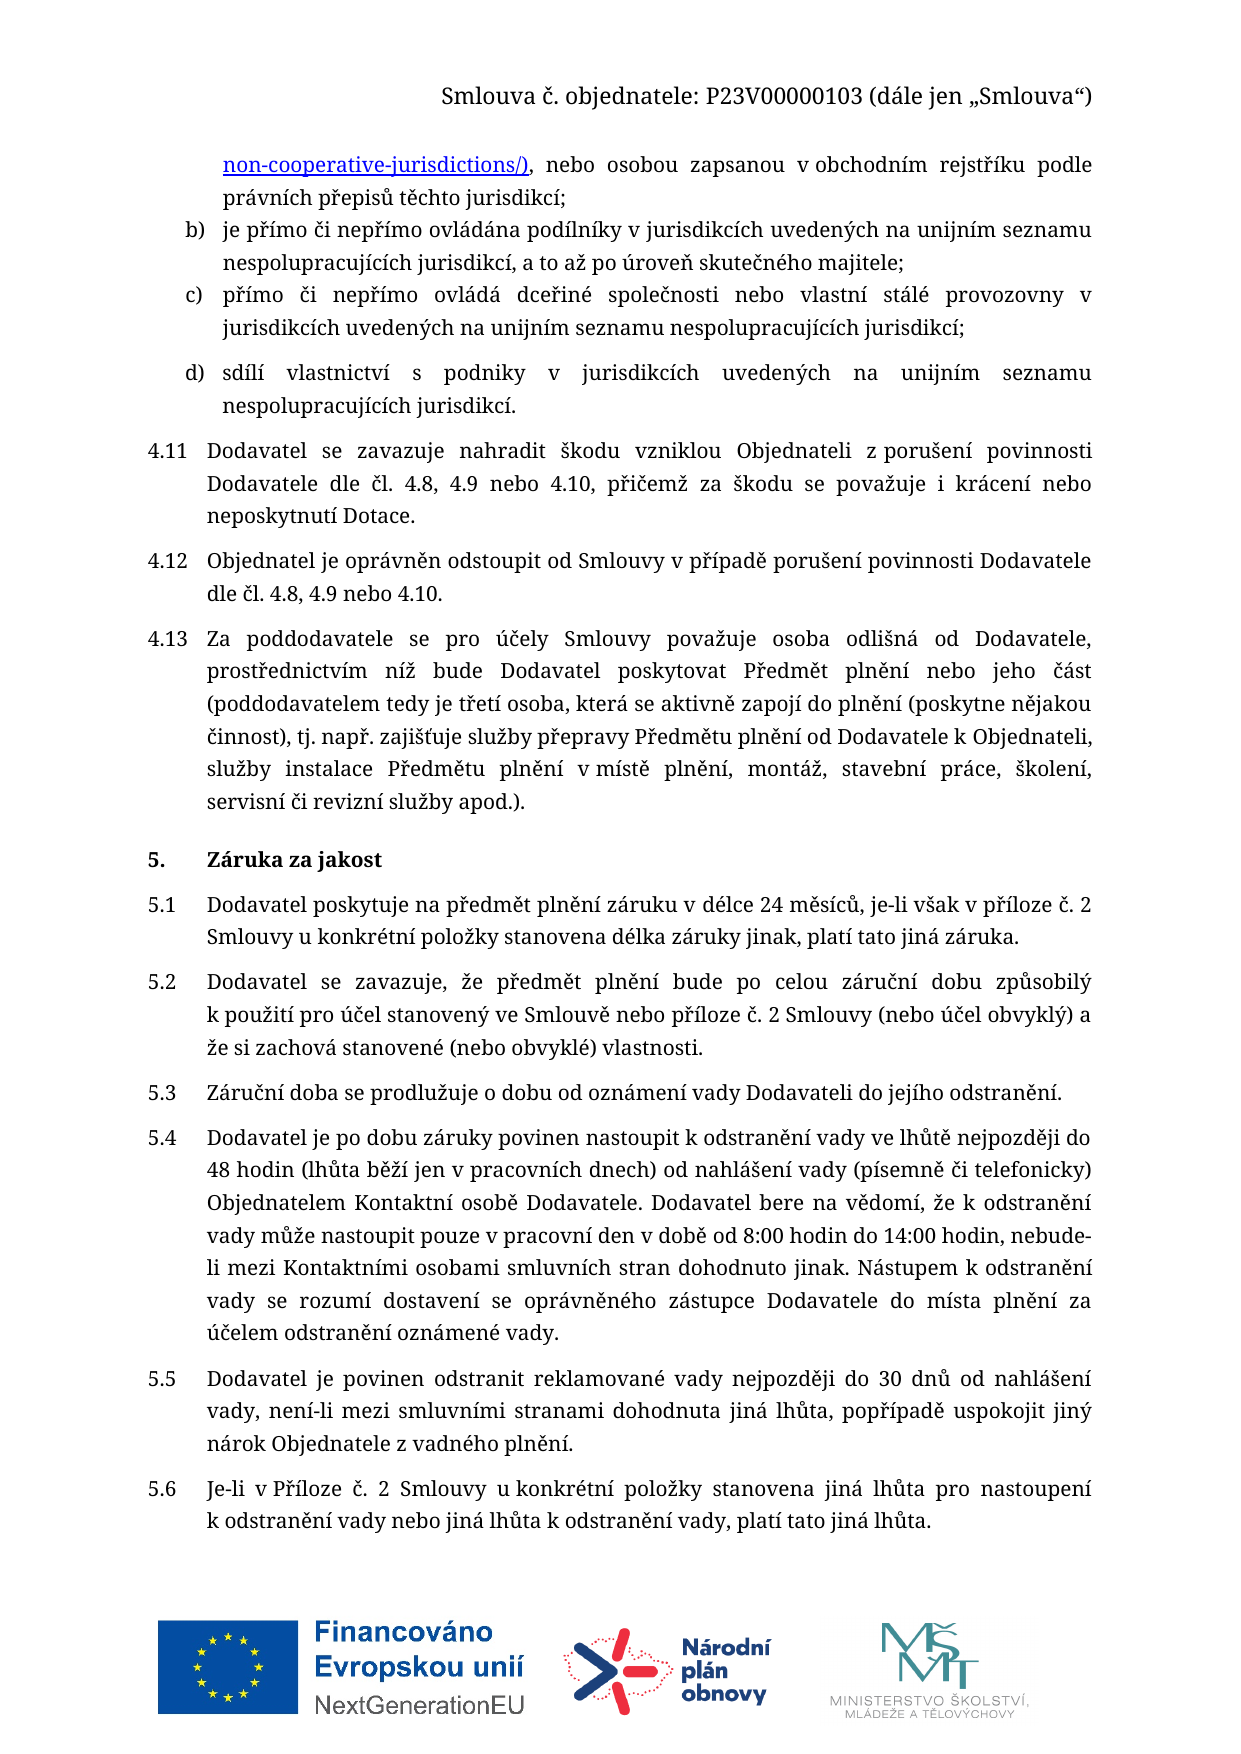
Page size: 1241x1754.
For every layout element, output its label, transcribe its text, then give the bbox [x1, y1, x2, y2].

list Objednatel je oprávněn odstoupit od Smlouvy v případě porušení povinnosti Dodavatele dle čl. 4.8, 4.9 nebo 4.10. [148, 546, 1093, 607]
list přímo či nepřímo ovládá dceřiné společnosti nebo vlastní stálé provozovny v jurisdikcích uvedených na unijním seznamu nespolupracujících jurisdikcí; [185, 281, 1093, 342]
list Za poddodavatele se pro účely Smlouvy považuje osoba odlišná od Dodavatele, prostřednictvím níž bude Dodavatel poskytovat Předmět plnění nebo jeho část (poddodavatelem tedy je třetí osoba, která se aktivně zapojí do plnění (poskytne nějakou činnost), tj. např. zajišťuje služby přepravy Předmětu plnění od Dodavatele k Objednateli, služby instalace Předmětu plnění v místě plnění, montáž, stavební práce, školení, servisní či revizní služby apod.). [148, 624, 1093, 816]
picture [820, 1616, 1039, 1726]
list Záruční doba se prodlužuje o dobu od oznámení vady Dodavateli do jejího odstranění. [148, 1078, 1093, 1106]
picture [147, 1605, 789, 1726]
list Dodavatel je povinen odstranit reklamované vady nejpozději do 30 dnů od nahlášení vady, není-li mezi smluvními stranami dohodnuta jiná lhůta, popřípadě uspokojit jiný nárok Objednatele z vadného plnění. [148, 1364, 1093, 1457]
list Dodavatel poskytuje na předmět plnění záruku v délce 24 měsíců, je-li však v příloze č. 2 Smlouvy u konkrétní položky stanovena délka záruky jinak, platí tato jiná záruka. [148, 890, 1093, 951]
list je přímo či nepřímo ovládána podílníky v jurisdikcích uvedených na unijním seznamu nespolupracujících jurisdikcí, a to až po úroveň skutečného majitele; [185, 215, 1093, 276]
list Dodavatel se zavazuje, že předmět plnění bude po celou záruční dobu způsobilý k použití pro účel stanovený ve Smlouvě nebo příloze č. 2 Smlouvy (nebo účel obvyklý) a že si zachová stanovené (nebo obvyklé) vlastnosti. [148, 967, 1093, 1061]
list Dodavatel je po dobu záruky povinen nastoupit k odstranění vady ve lhůtě nejpozději do 48 hodin (lhůta běží jen v pracovních dnech) od nahlášení vady (písemně či telefonicky) Objednatelem Kontaktní osobě Dodavatele. Dodavatel bere na vědomí, že k odstranění vady může nastoupit pouze v pracovní den v době od 8:00 hodin do 14:00 hodin, nebude-li mezi Kontaktními osobami smluvních stran dohodnuto jinak. Nástupem k odstranění vady se rozumí dostavení se oprávněného zástupce Dodavatele do místa plnění za účelem odstranění oznámené vady. [148, 1123, 1093, 1347]
list Je-li v Příloze č. 2 Smlouvy u konkrétní položky stanovena jiná lhůta pro nastoupení k odstranění vady nebo jiná lhůta k odstranění vady, platí tato jiná lhůta. [148, 1474, 1093, 1535]
list Záruka za jakost [148, 845, 1093, 873]
list Dodavatel se zavazuje nahradit škodu vzniklou Objednateli z porušení povinnosti Dodavatele dle čl. 4.8, 4.9 nebo 4.10, přičemž za škodu se považuje i krácení nebo neposkytnutí Dotace. [148, 436, 1093, 530]
list sdílí vlastnictví s podniky v jurisdikcích uvedených na unijním seznamu nespolupracujících jurisdikcí. [185, 358, 1093, 419]
